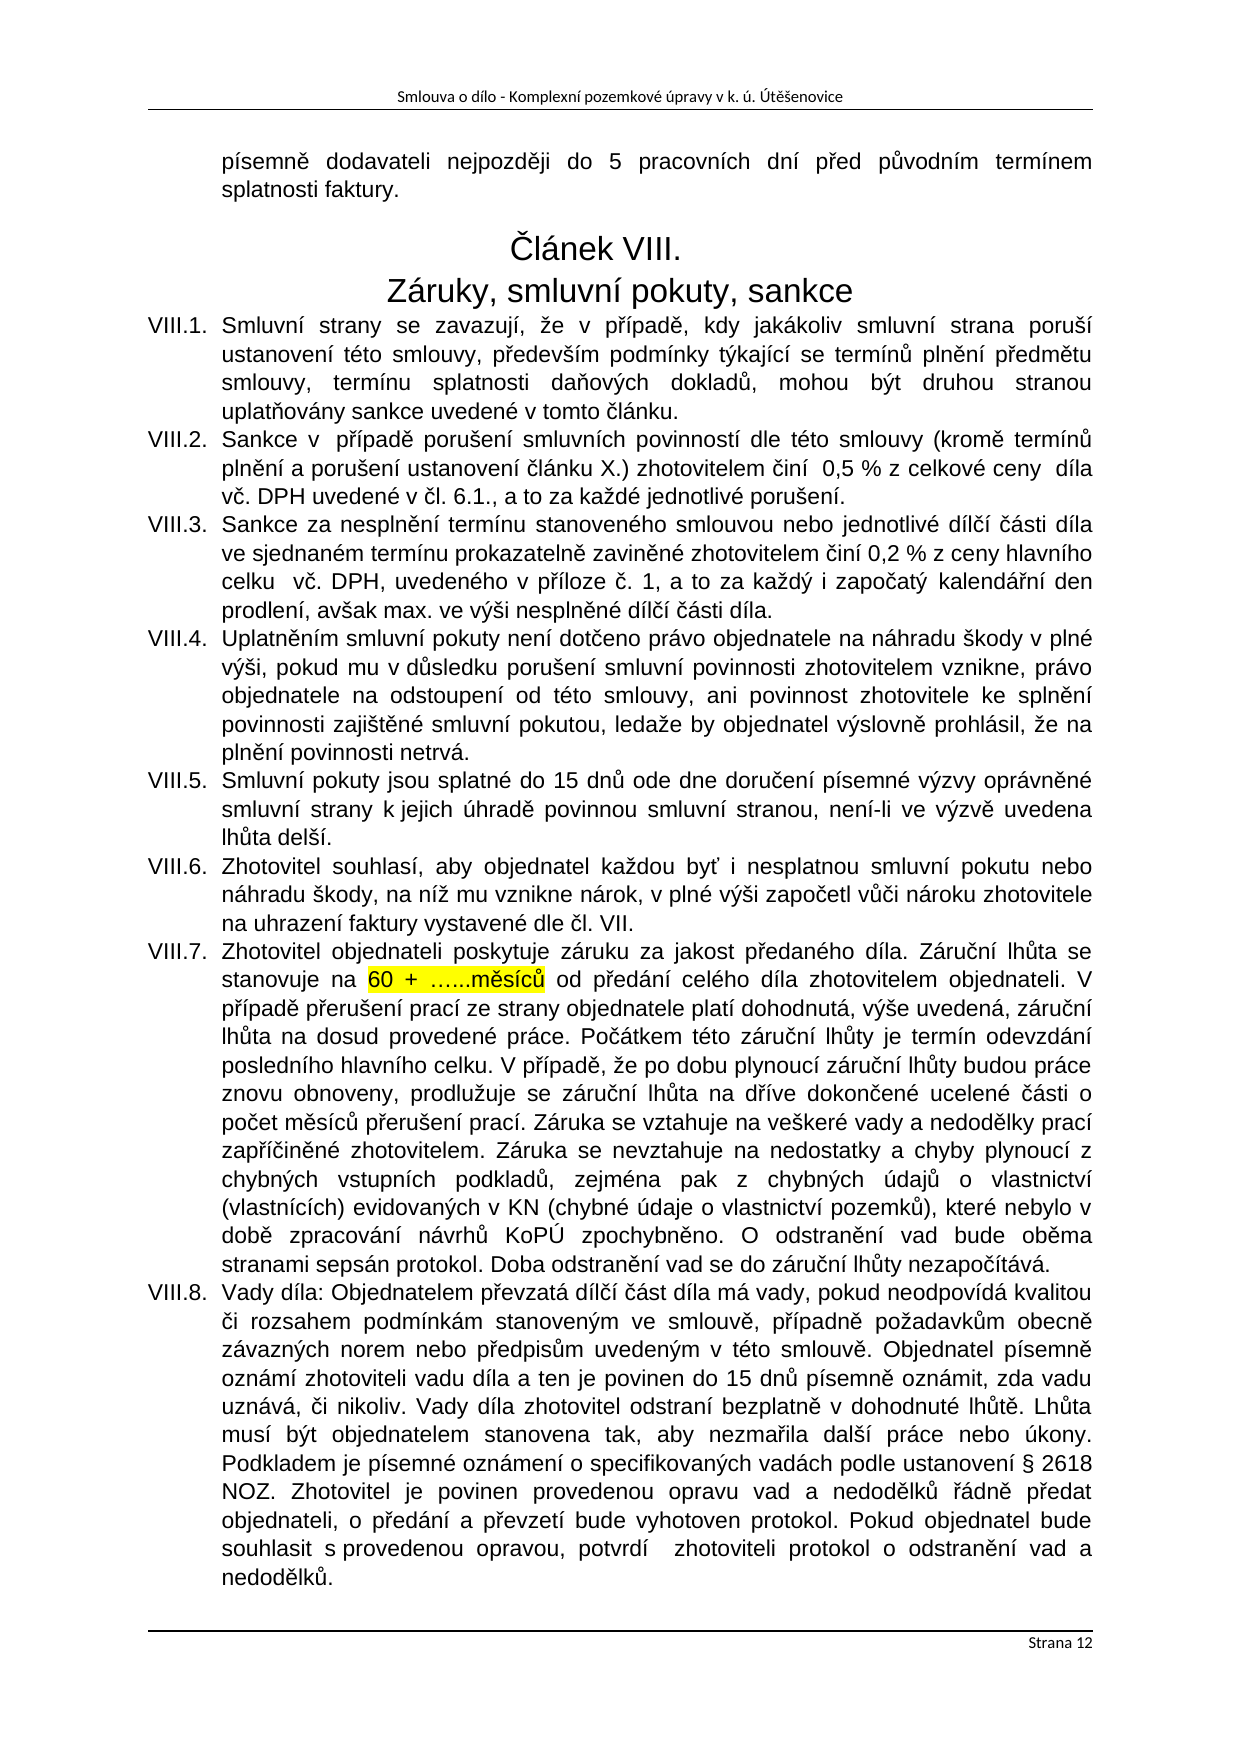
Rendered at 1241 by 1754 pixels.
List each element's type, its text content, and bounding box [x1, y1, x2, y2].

list Zhotovitel souhlasí, aby objednatel každou byť i nesplatnou smluvní pokutu nebo náhradu škody, na níž mu vznikne nárok, v plné výši započetl vůči nároku zhotovitele na uhrazení faktury vystavené dle čl. VII. [148, 853, 1093, 936]
list Sankce za nesplnění termínu stanoveného smlouvou nebo jednotlivé dílčí části díla ve sjednaném termínu prokazatelně zaviněné zhotovitelem činí 0,2 % z ceny hlavního celku vč. DPH, uvedeného v příloze č. 1, a to za každý i započatý kalendářní den prodlení, avšak max. ve výši nesplněné dílčí části díla. [148, 511, 1093, 623]
list Zhotovitel objednateli poskytuje záruku za jakost předaného díla. Záruční lhůta se stanovuje na 60 + …...měsíců od předání celého díla zhotovitelem objednateli. V případě přerušení prací ze strany objednatele platí dohodnutá, výše uvedená, záruční lhůta na dosud provedené práce. Počátkem této záruční lhůty je termín odevzdání posledního hlavního celku. V případě, že po dobu plynoucí záruční lhůty budou práce znovu obnoveny, prodlužuje se záruční lhůta na dříve dokončené ucelené části o počet měsíců přerušení prací. Záruka se vztahuje na veškeré vady a nedodělky prací zapříčiněné zhotovitelem. Záruka se nevztahuje na nedostatky a chyby plynoucí z chybných vstupních podkladů, zejména pak z chybných údajů o vlastnictví (vlastnících) evidovaných v KN (chybné údaje o vlastnictví pozemků), které nebylo v době zpracování návrhů KoPÚ zpochybněno. O odstranění vad bude oběma stranami sepsán protokol. Doba odstranění vad se do záruční lhůty nezapočítává. [148, 938, 1093, 1277]
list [148, 148, 1093, 202]
list Vady díla: Objednatelem převzatá dílčí část díla má vady, pokud neodpovídá kvalitou či rozsahem podmínkám stanoveným ve smlouvě, případně požadavkům obecně závazných norem nebo předpisům uvedeným v této smlouvě. Objednatel písemně oznámí zhotoviteli vadu díla a ten je povinen do 15 dnů písemně oznámit, zda vadu uznává, či nikoliv. Vady díla zhotovitel odstraní bezplatně v dohodnuté lhůtě. Lhůta musí být objednatelem stanovena tak, aby nezmařila další práce nebo úkony. Podkladem je písemné oznámení o specifikovaných vadách podle ustanovení § 2618 NOZ. Zhotovitel je povinen provedenou opravu vad a nedodělků řádně předat objednateli, o předání a převzetí bude vyhotoven protokol. Pokud objednatel bude souhlasit s provedenou opravou, potvrdí zhotoviteli protokol o odstranění vad a nedodělků. [148, 1279, 1093, 1590]
list Smluvní pokuty jsou splatné do 15 dnů ode dne doručení písemné výzvy oprávněné smluvní strany k jejich úhradě povinnou smluvní stranou, není-li ve výzvě uvedena lhůta delší. [148, 767, 1093, 851]
list Sankce v případě porušení smluvních povinností dle této smlouvy (kromě termínů plnění a porušení ustanovení článku X.) zhotovitelem činí 0,5 % z celkové ceny díla vč. DPH uvedené v čl. 6.1., a to za každé jednotlivé porušení. [148, 426, 1093, 509]
list Smluvní strany se zavazují, že v případě, kdy jakákoliv smluvní strana poruší ustanovení této smlouvy, především podmínky týkající se termínů plnění předmětu smlouvy, termínu splatnosti daňových dokladů, mohou být druhou stranou uplatňovány sankce uvedené v tomto článku. [148, 312, 1093, 424]
list Uplatněním smluvní pokuty není dotčeno právo objednatele na náhradu škody v plné výši, pokud mu v důsledku porušení smluvní povinnosti zhotovitelem vznikne, právo objednatele na odstoupení od této smlouvy, ani povinnost zhotovitele ke splnění povinnosti zajištěné smluvní pokutou, ledaže by objednatel výslovně prohlásil, že na plnění povinnosti netrvá. [148, 625, 1093, 765]
subtitle Záruky, smluvní pokuty, sankce [148, 229, 1093, 309]
